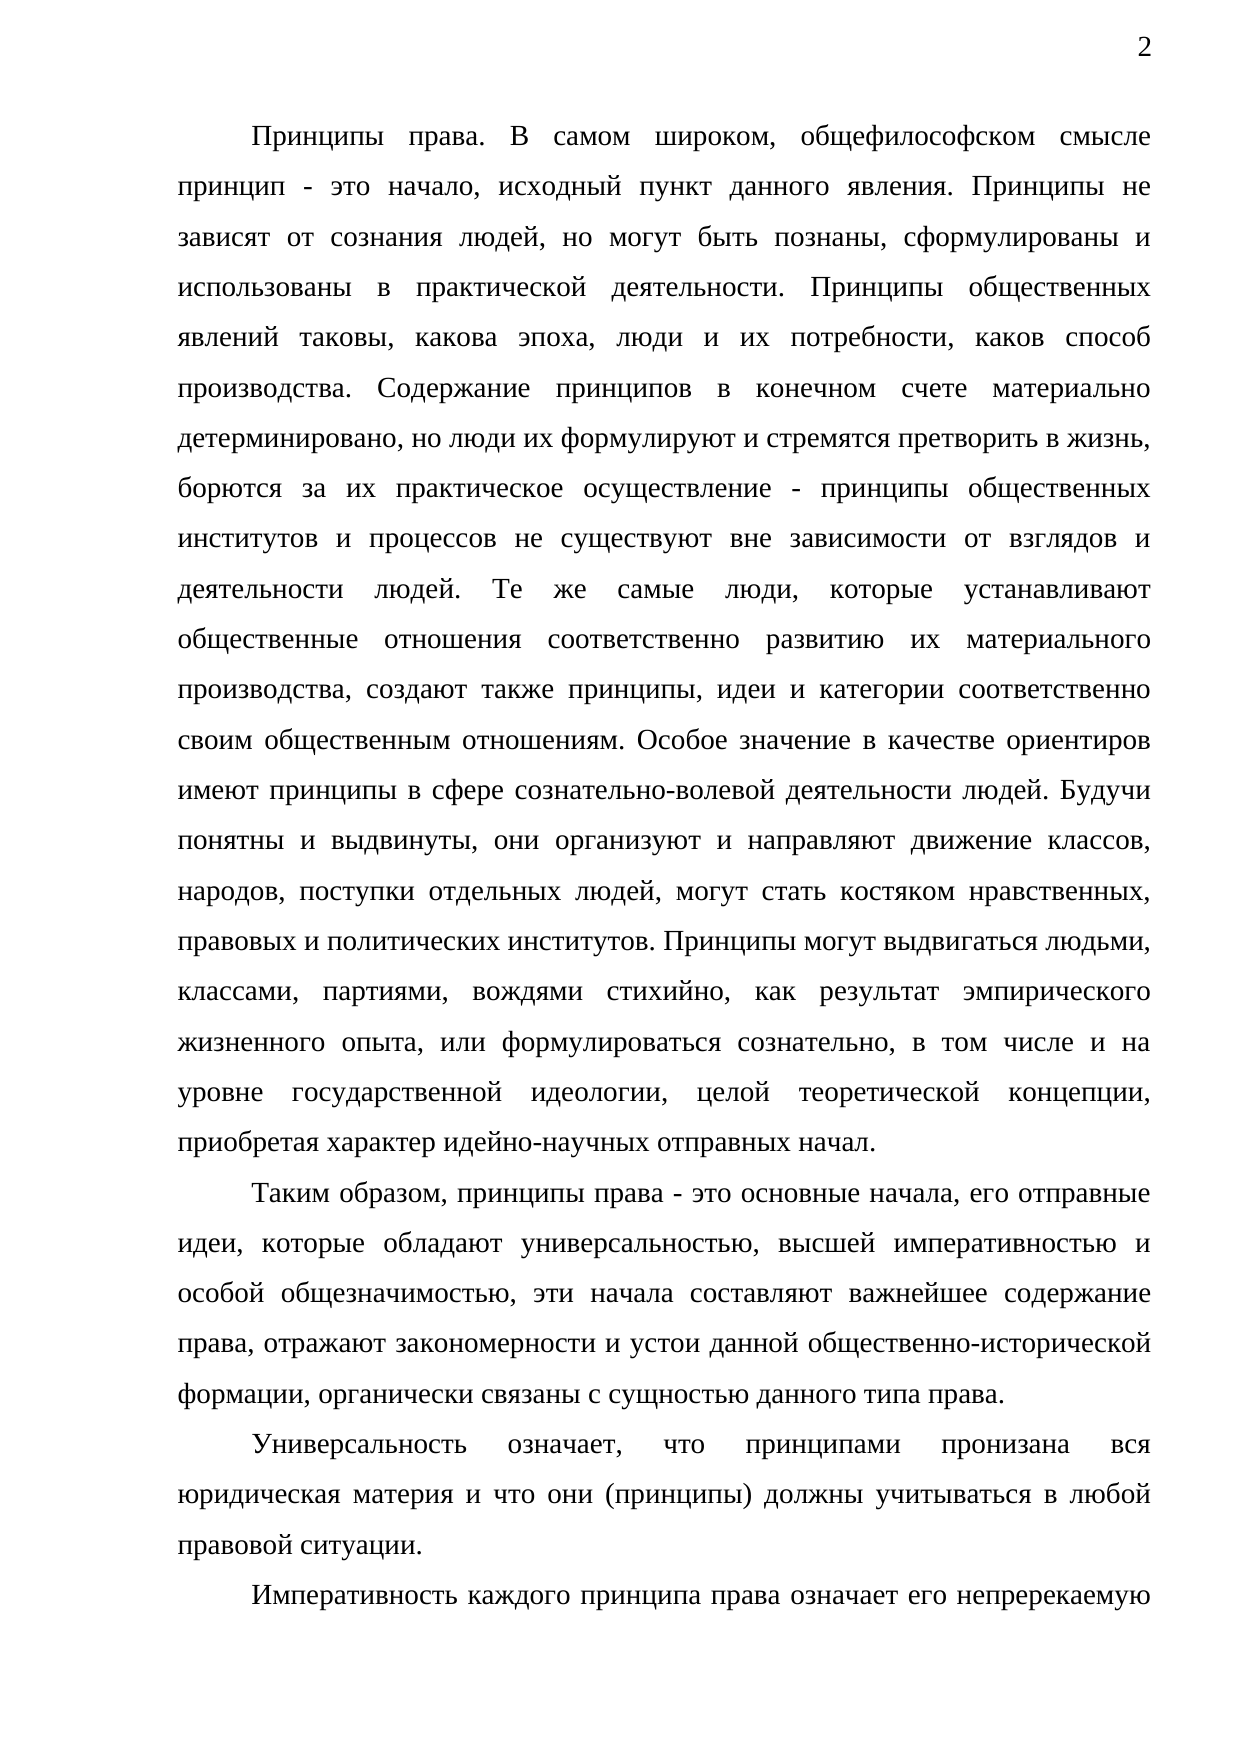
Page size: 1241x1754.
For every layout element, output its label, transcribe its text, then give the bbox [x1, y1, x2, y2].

text Принципы права. В самом широком, общефилософском смысле принцип - это начало, исходный пункт данного явления. Принципы не зависят от сознания людей, но могут быть познаны, сформулированы и использованы в практической деятельности. Принципы общественных явлений таковы, какова эпоха, люди и их потребности, каков способ производства. Содержание принципов в конечном счете материально детерминировано, но люди их формулируют и стремятся претворить в жизнь, борются за их практическое осуществление - принципы общественных институтов и процессов не существуют вне зависимости от взглядов и деятельности людей. Те же самые люди, которые устанавливают общественные отношения соответственно развитию их материального производства, создают также принципы, идеи и категории соответственно своим общественным отношениям. Особое значение в качестве ориентиров имеют принципы в сфере сознательно-волевой деятельности людей. Будучи понятны и выдвинуты, они организуют и направляют движение классов, народов, поступки отдельных людей, могут стать костяком нравственных, правовых и политических институтов. Принципы могут выдвигаться людьми, классами, партиями, вождями стихийно, как результат эмпирического жизненного опыта, или формулироваться сознательно, в том числе и на уровне государственной идеологии, целой теоретической концепции, приобретая характер идейно-научных отправных начал. [177, 118, 1152, 1158]
text Таким образом, принципы права - это основные начала, его отправные идеи, которые обладают универсальностью, высшей императивностью и особой общезначимостью, эти начала составляют важнейшее содержание права, отражают закономерности и устои данной общественно-исторической формации, органически связаны с сущностью данного типа права. [177, 1175, 1152, 1409]
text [177, 1577, 1152, 1611]
text Универсальность означает, что принципами пронизана вся юридическая материя и что они (принципы) должны учитываться в любой правовой ситуации. [177, 1426, 1152, 1560]
